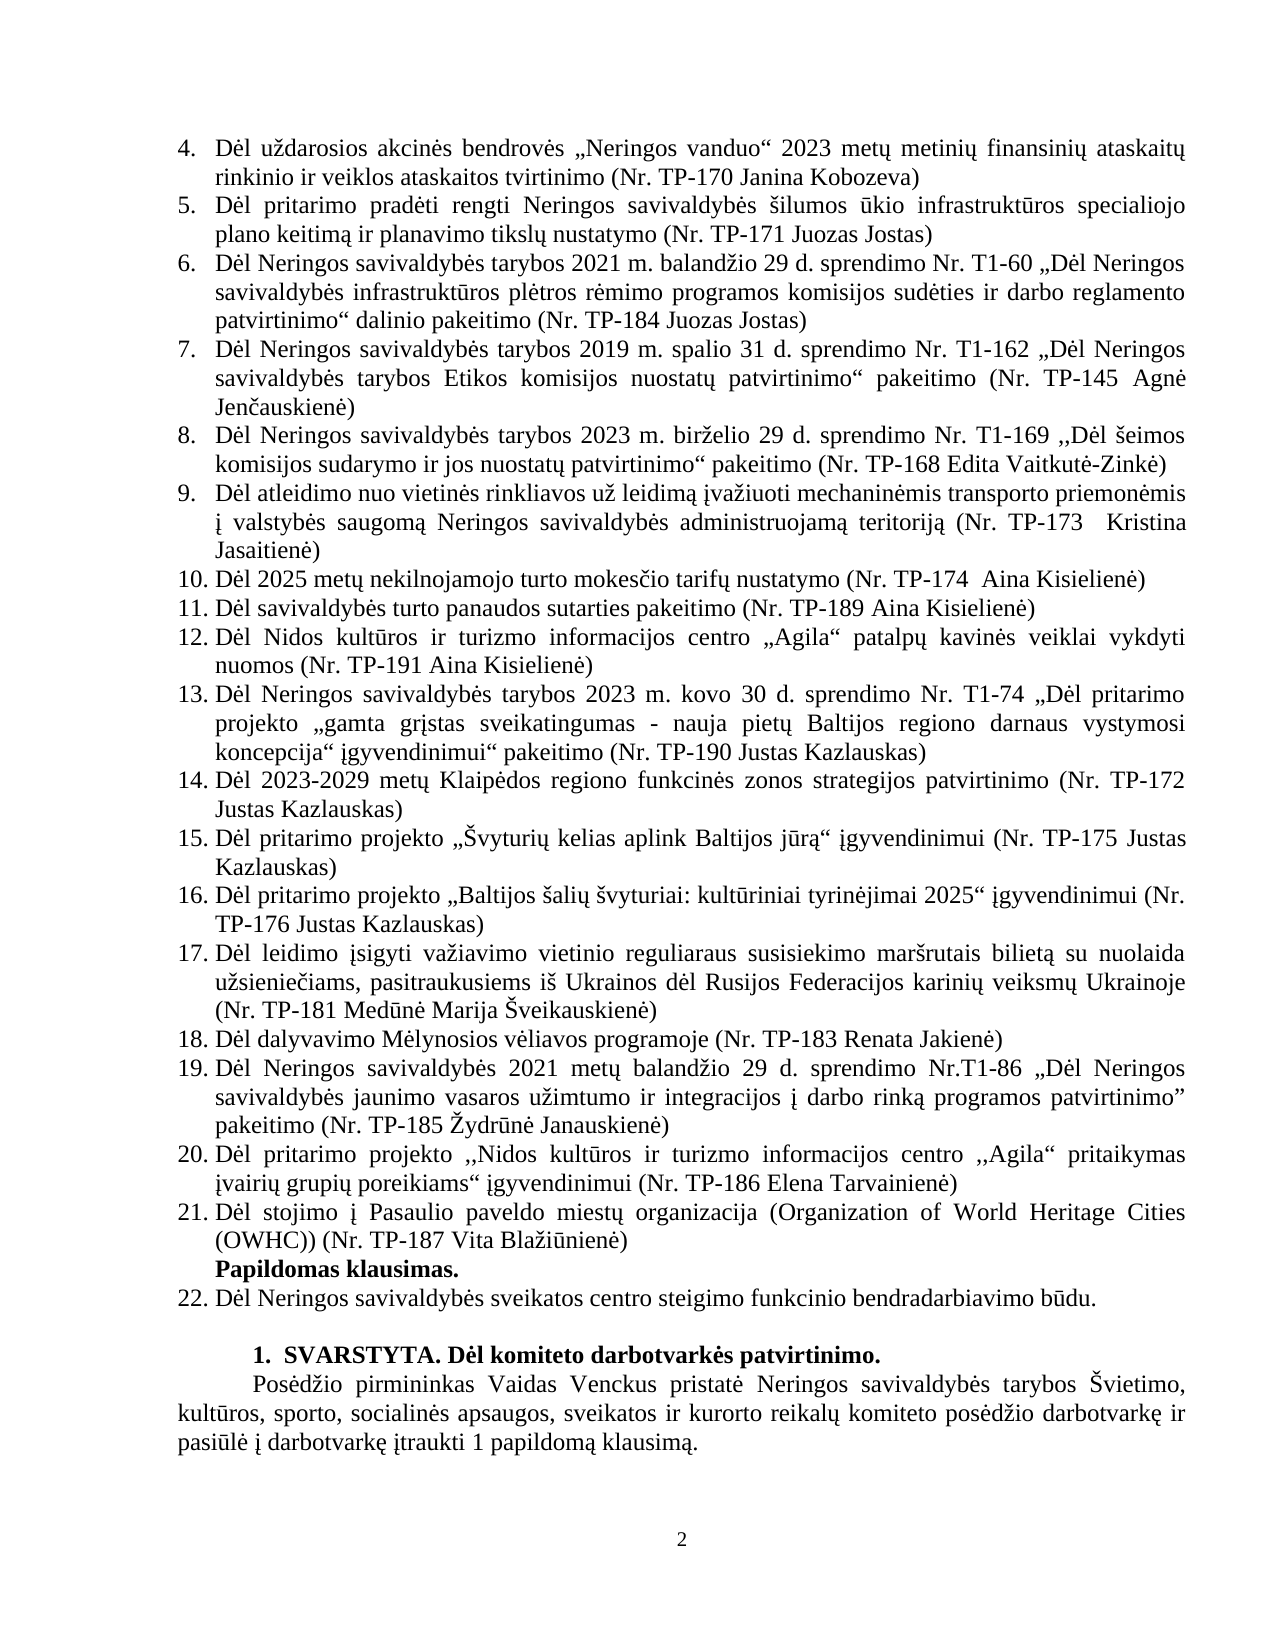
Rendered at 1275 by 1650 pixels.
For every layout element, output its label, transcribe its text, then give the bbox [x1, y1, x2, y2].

list Dėl Neringos savivaldybės tarybos 2023 m. kovo 30 d. sprendimo Nr. T1-74 „Dėl pritarimo projekto „gamta grįstas sveikatingumas - nauja pietų Baltijos regiono darnaus vystymosi koncepcija“ įgyvendinimui“ pakeitimo (Nr. TP-190 Justas Kazlauskas) [177, 679, 1186, 765]
list Dėl savivaldybės turto panaudos sutarties pakeitimo (Nr. TP-189 Aina Kisielienė) [177, 593, 1186, 622]
list Dėl atleidimo nuo vietinės rinkliavos už leidimą įvažiuoti mechaninėmis transporto priemonėmis į valstybės saugomą Neringos savivaldybės administruojamą teritoriją (Nr. TP-173 Kristina Jasaitienė) [177, 478, 1186, 564]
list Dėl uždarosios akcinės bendrovės „Neringos vanduo“ 2023 metų metinių finansinių ataskaitų rinkinio ir veiklos ataskaitos tvirtinimo (Nr. TP-170 Janina Kobozeva) [177, 133, 1186, 190]
list Dėl Neringos savivaldybės tarybos 2019 m. spalio 31 d. sprendimo Nr. T1-162 „Dėl Neringos savivaldybės tarybos Etikos komisijos nuostatų patvirtinimo“ pakeitimo (Nr. TP-145 Agnė Jenčauskienė) [177, 334, 1186, 420]
list Dėl dalyvavimo Mėlynosios vėliavos programoje (Nr. TP-183 Renata Jakienė) [177, 1024, 1186, 1053]
list Dėl pritarimo projekto „Baltijos šalių švyturiai: kultūriniai tyrinėjimai 2025“ įgyvendinimui (Nr. TP-176 Justas Kazlauskas) [177, 880, 1186, 938]
list Dėl Nidos kultūros ir turizmo informacijos centro „Agila“ patalpų kavinės veiklai vykdyti nuomos (Nr. TP-191 Aina Kisielienė) [177, 622, 1186, 679]
list Dėl 2025 metų nekilnojamojo turto mokesčio tarifų nustatymo (Nr. TP-174 Aina Kisielienė) [177, 564, 1186, 593]
list Dėl pritarimo pradėti rengti Neringos savivaldybės šilumos ūkio infrastruktūros specialiojo plano keitimą ir planavimo tikslų nustatymo (Nr. TP-171 Juozas Jostas) [177, 190, 1186, 248]
text Posėdžio pirmininkas Vaidas Venckus pristatė Neringos savivaldybės tarybos Švietimo, kultūros, sporto, socialinės apsaugos, sveikatos ir kurorto reikalų komiteto posėdžio darbotvarkę ir pasiūlė į darbotvarkę įtraukti 1 papildomą klausimą. [177, 1369, 1186, 1455]
list Dėl stojimo į Pasaulio paveldo miestų organizacija (Organization of World Heritage Cities (OWHC)) (Nr. TP-187 Vita Blažiūnienė) [177, 1197, 1186, 1254]
list Dėl pritarimo projekto ,,Nidos kultūros ir turizmo informacijos centro ,,Agila“ pritaikymas įvairių grupių poreikiams“ įgyvendinimui (Nr. TP-186 Elena Tarvainienė) [177, 1139, 1186, 1197]
list Dėl Neringos savivaldybės 2021 metų balandžio 29 d. sprendimo Nr.T1-86 „Dėl Neringos savivaldybės jaunimo vasaros užimtumo ir integracijos į darbo rinką programos patvirtinimo” pakeitimo (Nr. TP-185 Žydrūnė Janauskienė) [177, 1053, 1186, 1139]
list Dėl leidimo įsigyti važiavimo vietinio reguliaraus susisiekimo maršrutais bilietą su nuolaida užsieniečiams, pasitraukusiems iš Ukrainos dėl Rusijos Federacijos karinių veiksmų Ukrainoje (Nr. TP-181 Medūnė Marija Šveikauskienė) [177, 938, 1186, 1024]
list Dėl pritarimo projekto „Švyturių kelias aplink Baltijos jūrą“ įgyvendinimui (Nr. TP-175 Justas Kazlauskas) [177, 823, 1186, 880]
list Dėl Neringos savivaldybės tarybos 2023 m. birželio 29 d. sprendimo Nr. T1-169 ,,Dėl šeimos komisijos sudarymo ir jos nuostatų patvirtinimo“ pakeitimo (Nr. TP-168 Edita Vaitkutė-Zinkė) [177, 420, 1186, 478]
text 1. SVARSTYTA. Dėl komiteto darbotvarkės patvirtinimo. [177, 1340, 1186, 1369]
list Dėl Neringos savivaldybės tarybos 2021 m. balandžio 29 d. sprendimo Nr. T1-60 „Dėl Neringos savivaldybės infrastruktūros plėtros rėmimo programos komisijos sudėties ir darbo reglamento patvirtinimo“ dalinio pakeitimo (Nr. TP-184 Juozas Jostas) [177, 248, 1186, 334]
list Dėl 2023-2029 metų Klaipėdos regiono funkcinės zonos strategijos patvirtinimo (Nr. TP-172 Justas Kazlauskas) [177, 765, 1186, 823]
list Dėl Neringos savivaldybės sveikatos centro steigimo funkcinio bendradarbiavimo būdu. [177, 1283, 1186, 1312]
text Papildomas klausimas. [177, 1254, 1186, 1283]
